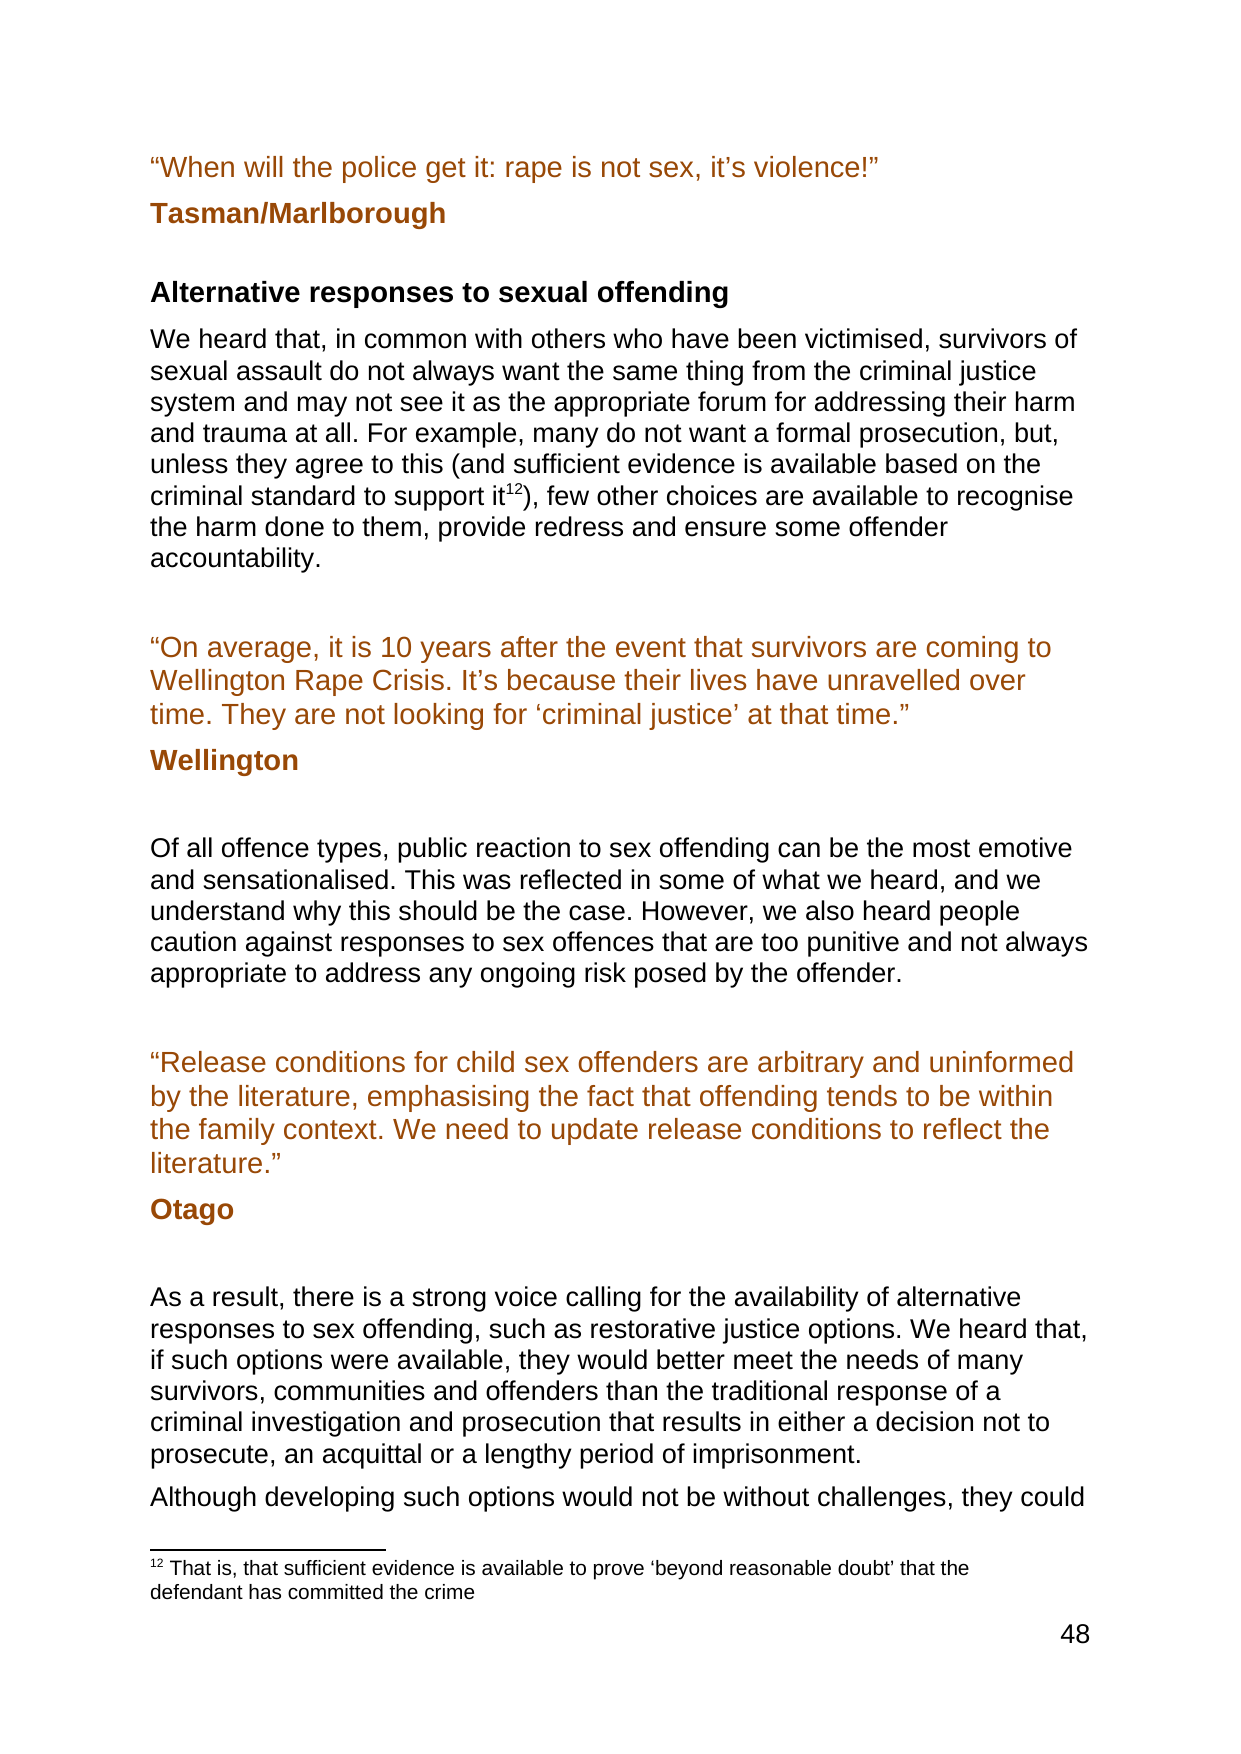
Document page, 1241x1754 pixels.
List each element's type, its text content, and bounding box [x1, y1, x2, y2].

text As a result, there is a strong voice calling for the availability of alternative responses to sex offending, such as restorative justice options. We heard that, if such options were available, they would better meet the needs of many survivors, communities and offenders than the traditional response of a criminal investigation and prosecution that results in either a decision not to prosecute, an acquittal or a lengthy period of imprisonment. [150, 1281, 1090, 1469]
text “Release conditions for child sex offenders are arbitrary and uninformed by the literature, emphasising the fact that offending tends to be within the family context. We need to update release conditions to reflect the literature.” [150, 1045, 1090, 1179]
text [150, 1481, 1090, 1513]
text We heard that, in common with others who have been victimised, survivors of sexual assault do not always want the same thing from the criminal justice system and may not see it as the appropriate forum for addressing their harm and trauma at all. For example, many do not want a formal prosecution, but, unless they agree to this (and sufficient evidence is available based on the criminal standard to support it), few other choices are available to recognise the harm done to them, provide redress and ensure some offender accountability. [150, 323, 1090, 573]
text “On average, it is 10 years after the event that survivors are coming to Wellington Rape Crisis. It’s because their lives have unravelled over time. They are not looking for ‘criminal justice’ at that time.” [150, 629, 1090, 730]
text Wellington [150, 743, 1090, 776]
text Tasman/Marlborough [150, 196, 1090, 229]
subtitle Alternative responses to sexual offending [150, 267, 1090, 311]
text Of all offence types, public reaction to sex offending can be the most emotive and sensationalised. This was reflected in some of what we heard, and we understand why this should be the case. However, we also heard people caution against responses to sex offences that are too punitive and not always appropriate to address any ongoing risk posed by the offender. [150, 832, 1090, 989]
text Otago [150, 1192, 1090, 1225]
text “When will the police get it: rape is not sex, it’s violence!” [150, 150, 1090, 183]
